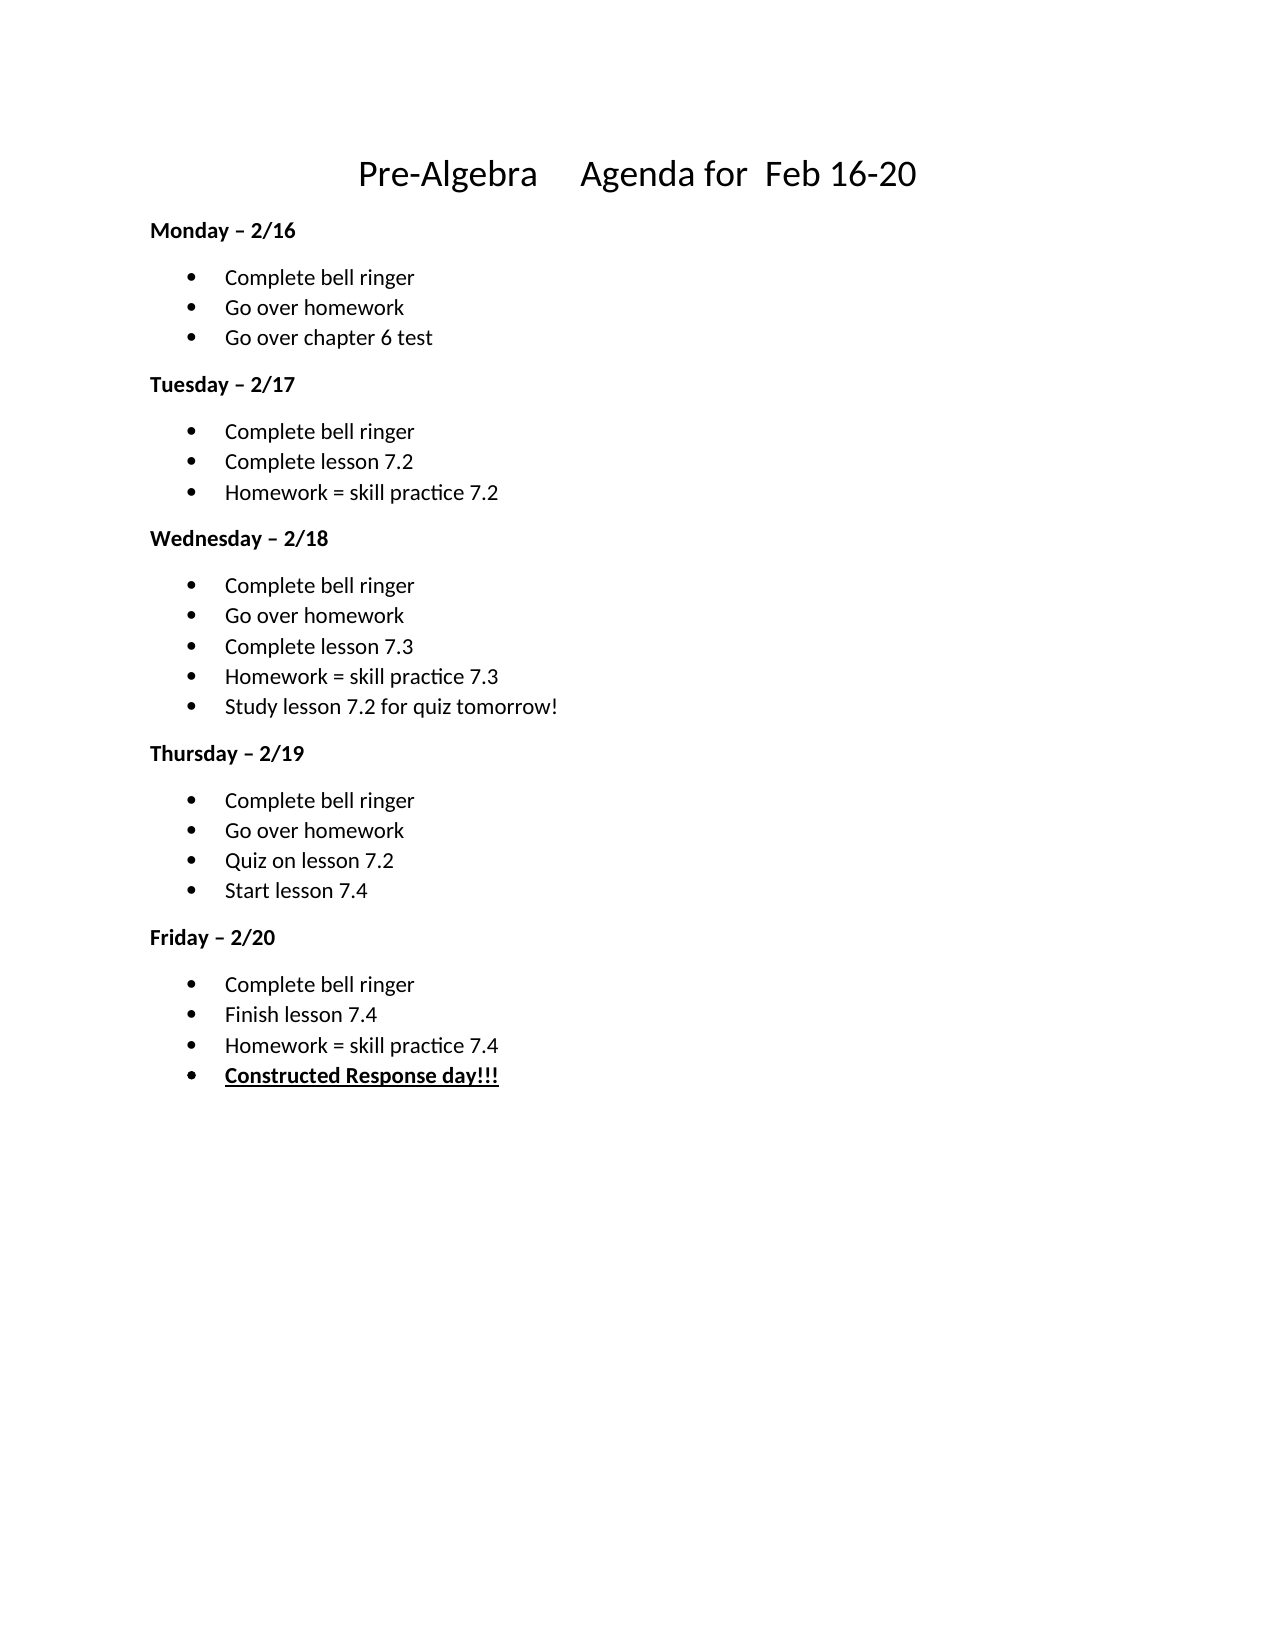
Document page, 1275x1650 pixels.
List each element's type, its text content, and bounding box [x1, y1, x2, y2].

list Homework = skill practice 7.4 [187, 1031, 600, 1059]
text Tuesday – 2/17 [150, 370, 600, 398]
list Complete bell ringer [187, 786, 600, 814]
list Complete lesson 7.2 [187, 447, 600, 475]
list Go over homework [187, 816, 600, 844]
list Finish lesson 7.4 [187, 1001, 600, 1028]
text Wednesday – 2/18 [150, 524, 600, 552]
list Go over chapter 6 test [187, 323, 600, 351]
list Complete bell ringer [187, 970, 600, 998]
text Friday – 2/20 [150, 923, 600, 951]
list Constructed Response day!!! [187, 1061, 600, 1089]
text Monday – 2/16 [150, 216, 600, 244]
list Quiz on lesson 7.2 [187, 846, 600, 874]
list Complete bell ringer [187, 263, 600, 291]
list Complete bell ringer [187, 571, 600, 599]
list Start lesson 7.4 [187, 877, 600, 904]
text Thursday – 2/19 [150, 739, 600, 767]
list Study lesson 7.2 for quiz tomorrow! [187, 692, 600, 720]
list Complete bell ringer [187, 417, 600, 445]
list Complete lesson 7.3 [187, 632, 600, 660]
text Pre-Algebra Agenda for Feb 16-20 [150, 150, 1125, 196]
list Go over homework [187, 602, 600, 629]
list Homework = skill practice 7.3 [187, 662, 600, 690]
list Homework = skill practice 7.2 [187, 478, 600, 506]
list Go over homework [187, 293, 600, 321]
